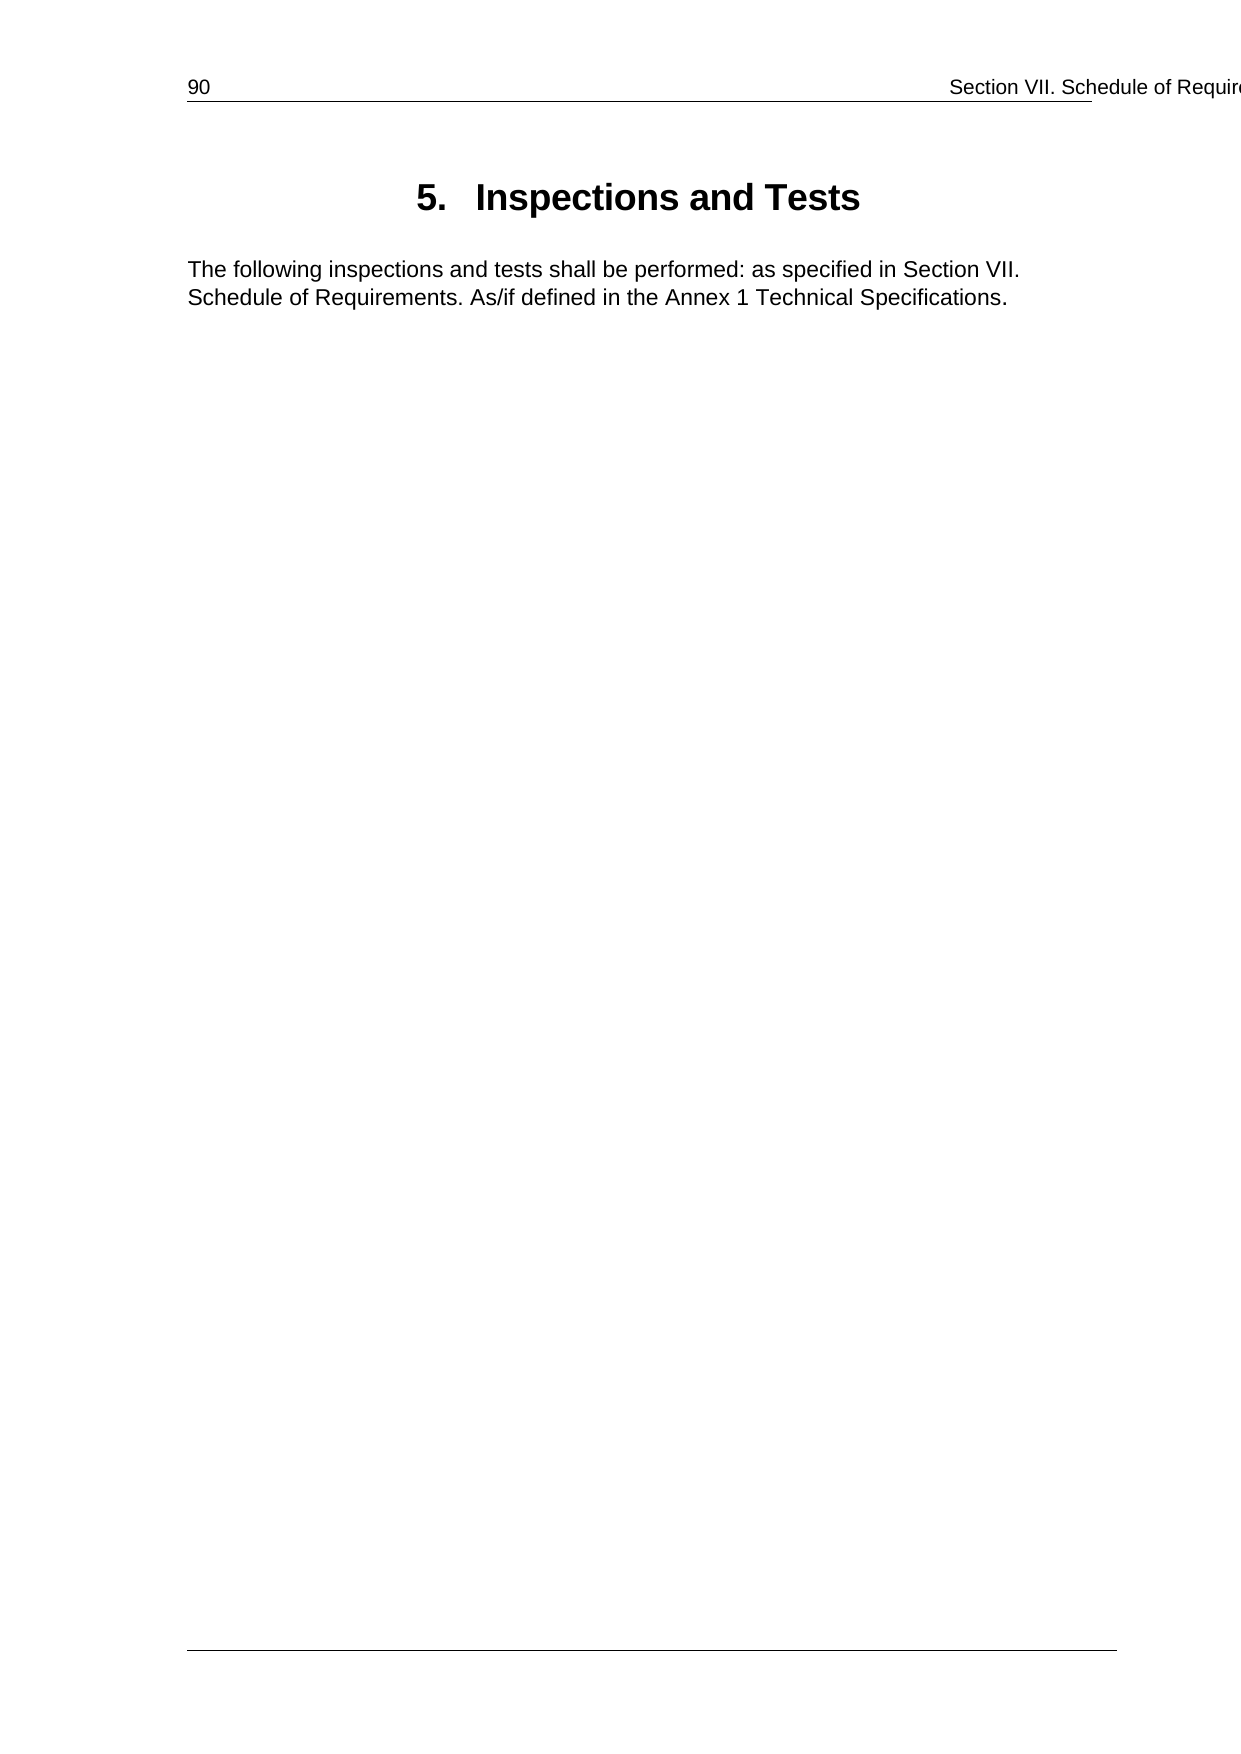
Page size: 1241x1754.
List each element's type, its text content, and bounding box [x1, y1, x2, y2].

text 5. Inspections and Tests [187, 175, 1090, 218]
text The following inspections and tests shall be performed: as specified in Section VII. Schedule of Requirements. As/if defined in the Annex 1 Technical Specifications. [187, 256, 1090, 311]
